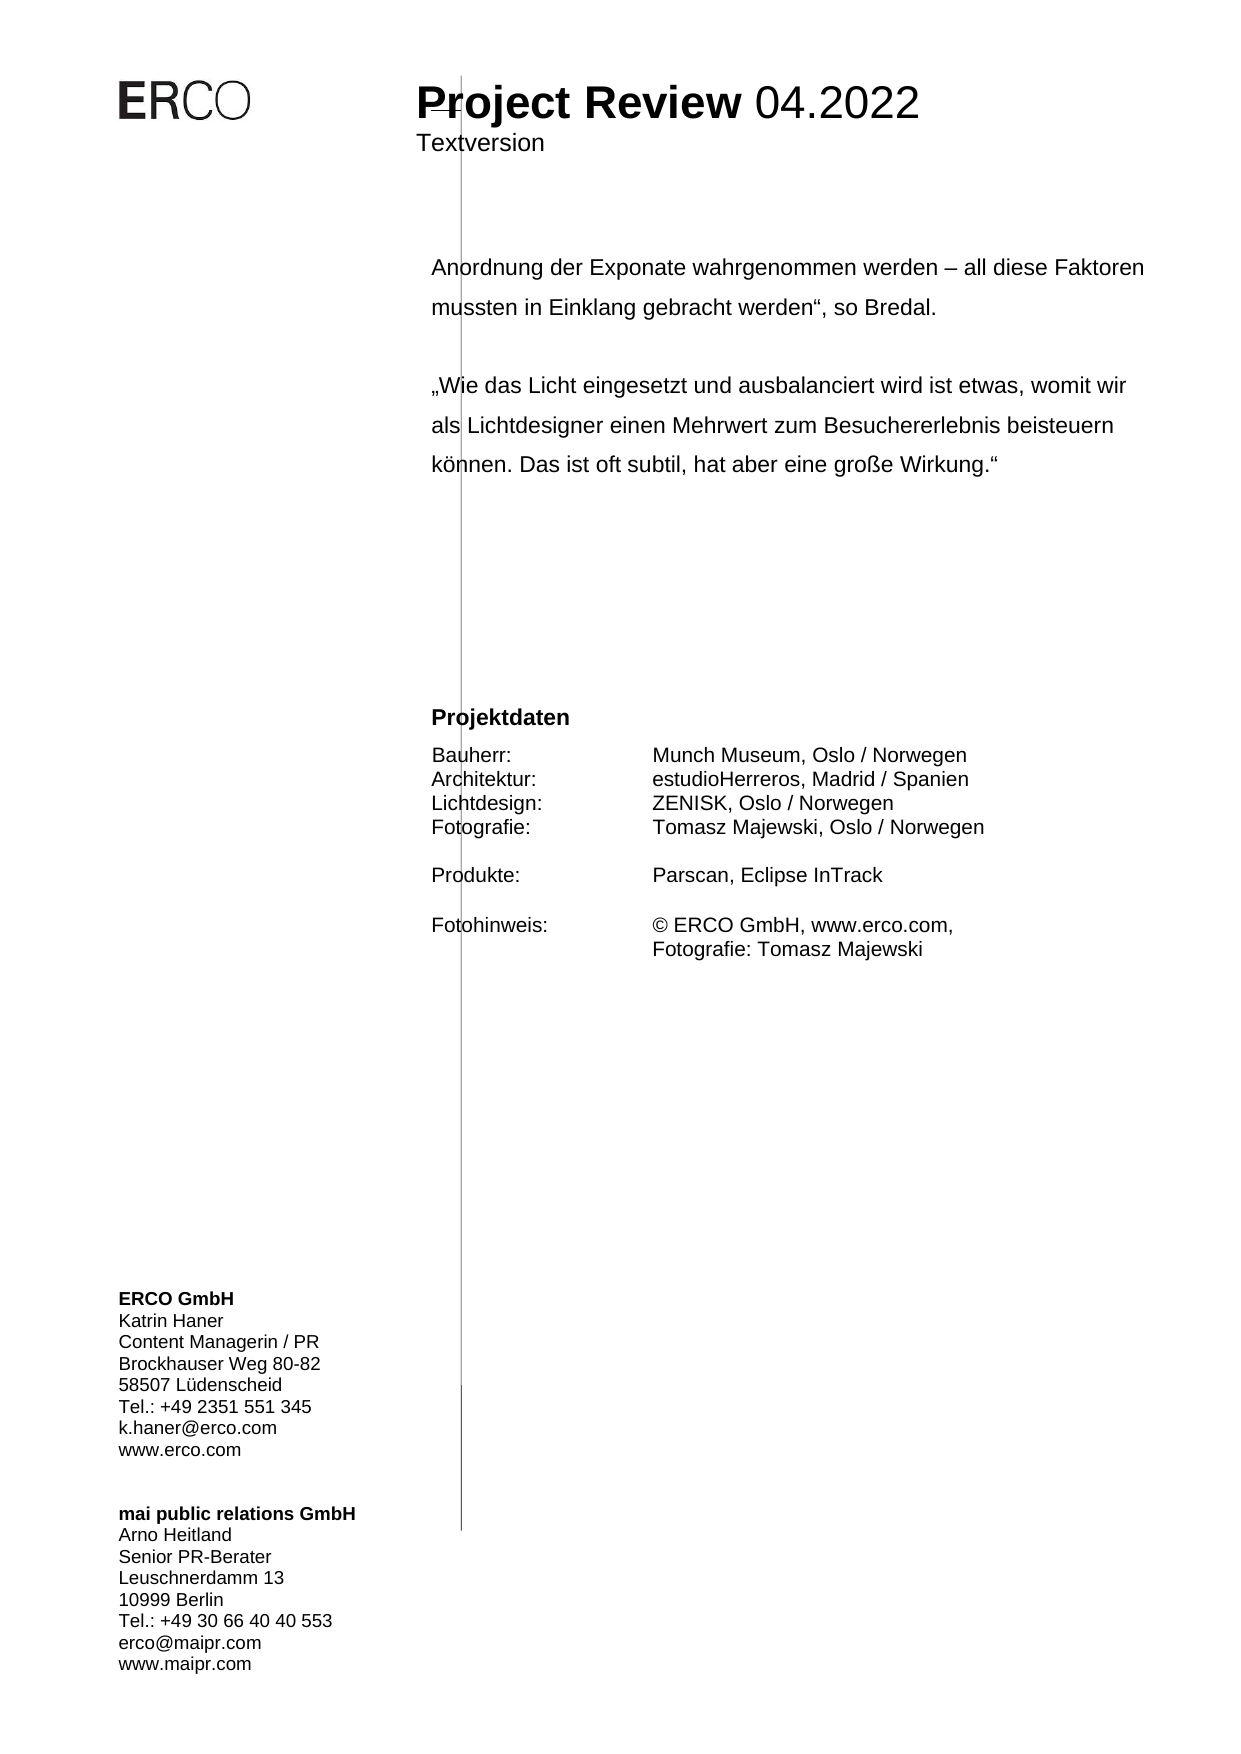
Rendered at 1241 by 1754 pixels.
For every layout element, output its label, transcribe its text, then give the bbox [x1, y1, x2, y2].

text Fotografie: Tomasz Majewski [652, 937, 1152, 961]
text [431, 254, 1152, 320]
text Projektdaten [431, 704, 1152, 730]
text Architektur: estudioHerreros, Madrid / Spanien [431, 767, 1152, 791]
text Lichtdesign: ZENISK, Oslo / Norwegen [431, 791, 1152, 815]
text Bauherr: Munch Museum, Oslo / Norwegen [432, 743, 1152, 767]
text Produkte: Parscan, Eclipse InTrack [431, 863, 1152, 913]
picture [118, 79, 251, 121]
text „Wie das Licht eingesetzt und ausbalanciert wird ist etwas, womit wir als Lichtdesigner einen Mehrwert zum Besuchererlebnis beisteuern können. Das ist oft subtil, hat aber eine große Wirkung.“ [431, 372, 1152, 478]
text Fotografie: Tomasz Majewski, Oslo / Norwegen [431, 815, 1152, 839]
text Fotohinweis: © ERCO GmbH, www.erco.com, [431, 913, 1152, 937]
